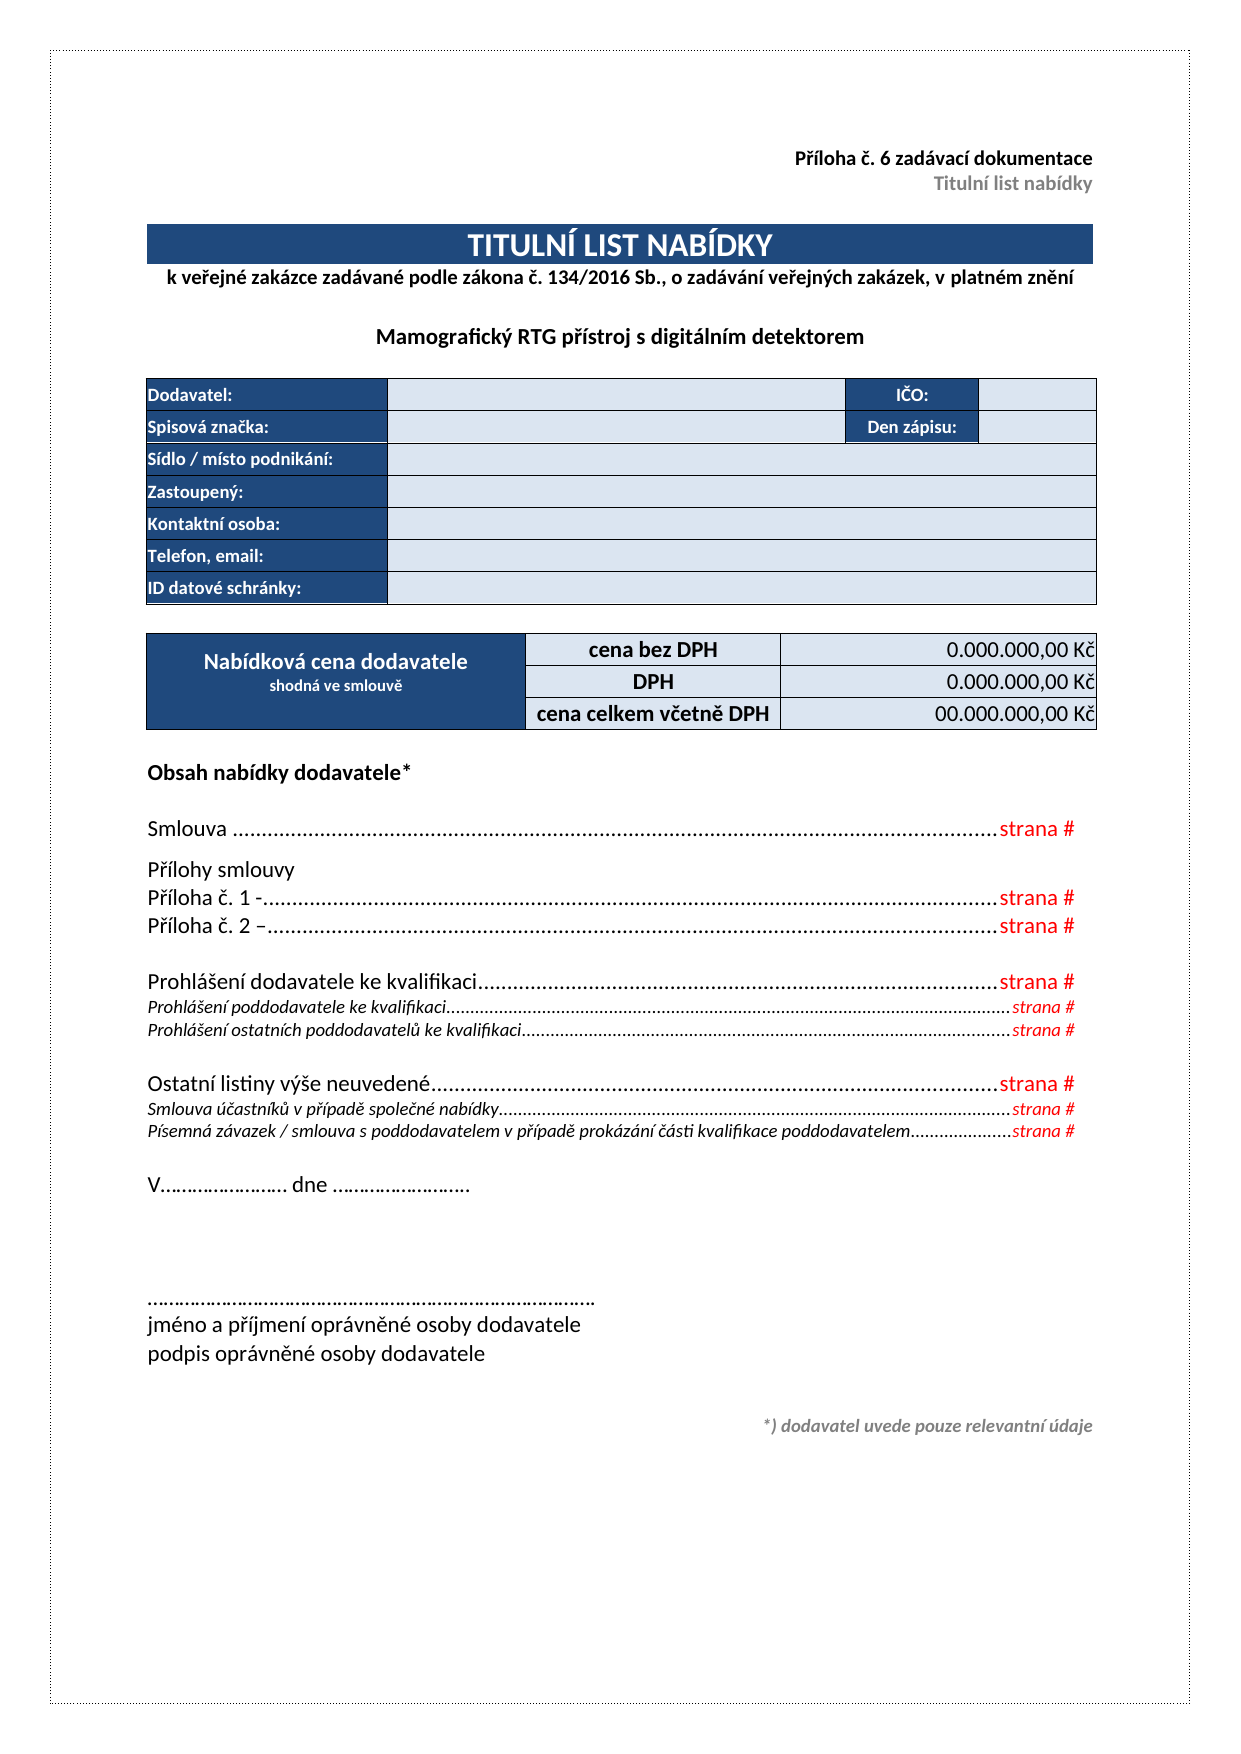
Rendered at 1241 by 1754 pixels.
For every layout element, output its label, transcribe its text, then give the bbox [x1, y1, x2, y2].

text k veřejné zakázce zadávané podle zákona č. 134/2016 Sb., o zadávání veřejných zakázek, v platném znění [147, 264, 1093, 290]
table_cell Spisová značka: [147, 411, 387, 442]
table_cell Kontaktní osoba: [147, 508, 387, 539]
table_cell ID datové schránky: [147, 572, 387, 603]
table_cell [388, 444, 1096, 475]
text Ostatní listiny výše neuvedené strana # [147, 1069, 1093, 1097]
table_header [388, 379, 845, 410]
table_cell Den zápisu: [846, 411, 978, 442]
text Příloha č. 2 – strana # [147, 911, 1093, 939]
text Písemná závazek / smlouva s poddodavatelem v případě prokázání části kvalifikace poddodavatelem strana # [147, 1119, 1093, 1142]
text Smlouva účastníků v případě společné nabídky strana # [147, 1097, 1093, 1119]
table_header IČO: [846, 379, 978, 410]
table_cell DPH [526, 666, 780, 697]
table_header 0.000.000,00 Kč [781, 634, 1096, 665]
text Prohlášení poddodavatele ke kvalifikaci strana # [147, 995, 1093, 1018]
text Přílohy smlouvy [147, 855, 1093, 883]
table_cell Sídlo / místo podnikání: [147, 444, 387, 475]
text V…………………… dne …………………….. [147, 1171, 1093, 1198]
list Příloha č. 6 zadávací dokumentace [147, 145, 1093, 170]
text jméno a příjmení oprávněné osoby dodavatele [147, 1311, 1093, 1339]
text *) dodavatel uvede pouze relevantní údaje [147, 1414, 1093, 1437]
text Prohlášení ostatních poddodavatelů ke kvalifikaci strana # [147, 1018, 1093, 1041]
text Mamografický RTG přístroj s digitálním detektorem [147, 322, 1093, 350]
text …………………………………………………………………………. [147, 1283, 1093, 1311]
table_header Nabídková cena dodavatele shodná ve smlouvě [147, 634, 525, 729]
table_cell Telefon, email: [147, 540, 387, 571]
table_cell cena celkem včetně DPH [526, 698, 780, 729]
text Obsah nabídky dodavatele* [147, 758, 1093, 786]
table_cell 0.000.000,00 Kč [781, 666, 1096, 697]
table_cell [388, 508, 1096, 539]
table_cell [979, 411, 1096, 442]
text Prohlášení dodavatele ke kvalifikaci strana # [147, 967, 1093, 995]
table_cell Zastoupený: [147, 476, 387, 507]
text Smlouva strana # [147, 814, 1093, 842]
table_cell [388, 540, 1096, 571]
table_cell [388, 572, 1096, 603]
text TITULNÍ LIST NABÍDKY [147, 224, 1093, 264]
table_header cena bez DPH [526, 634, 780, 665]
table_cell [388, 476, 1096, 507]
table_cell 00.000.000,00 Kč [781, 698, 1096, 729]
text Příloha č. 1 - strana # [147, 883, 1093, 911]
table_header [979, 379, 1096, 410]
list Titulní list nabídky [147, 170, 1093, 196]
table_header Dodavatel: [147, 379, 387, 410]
table_cell [388, 411, 845, 442]
text podpis oprávněné osoby dodavatele [147, 1339, 1093, 1367]
